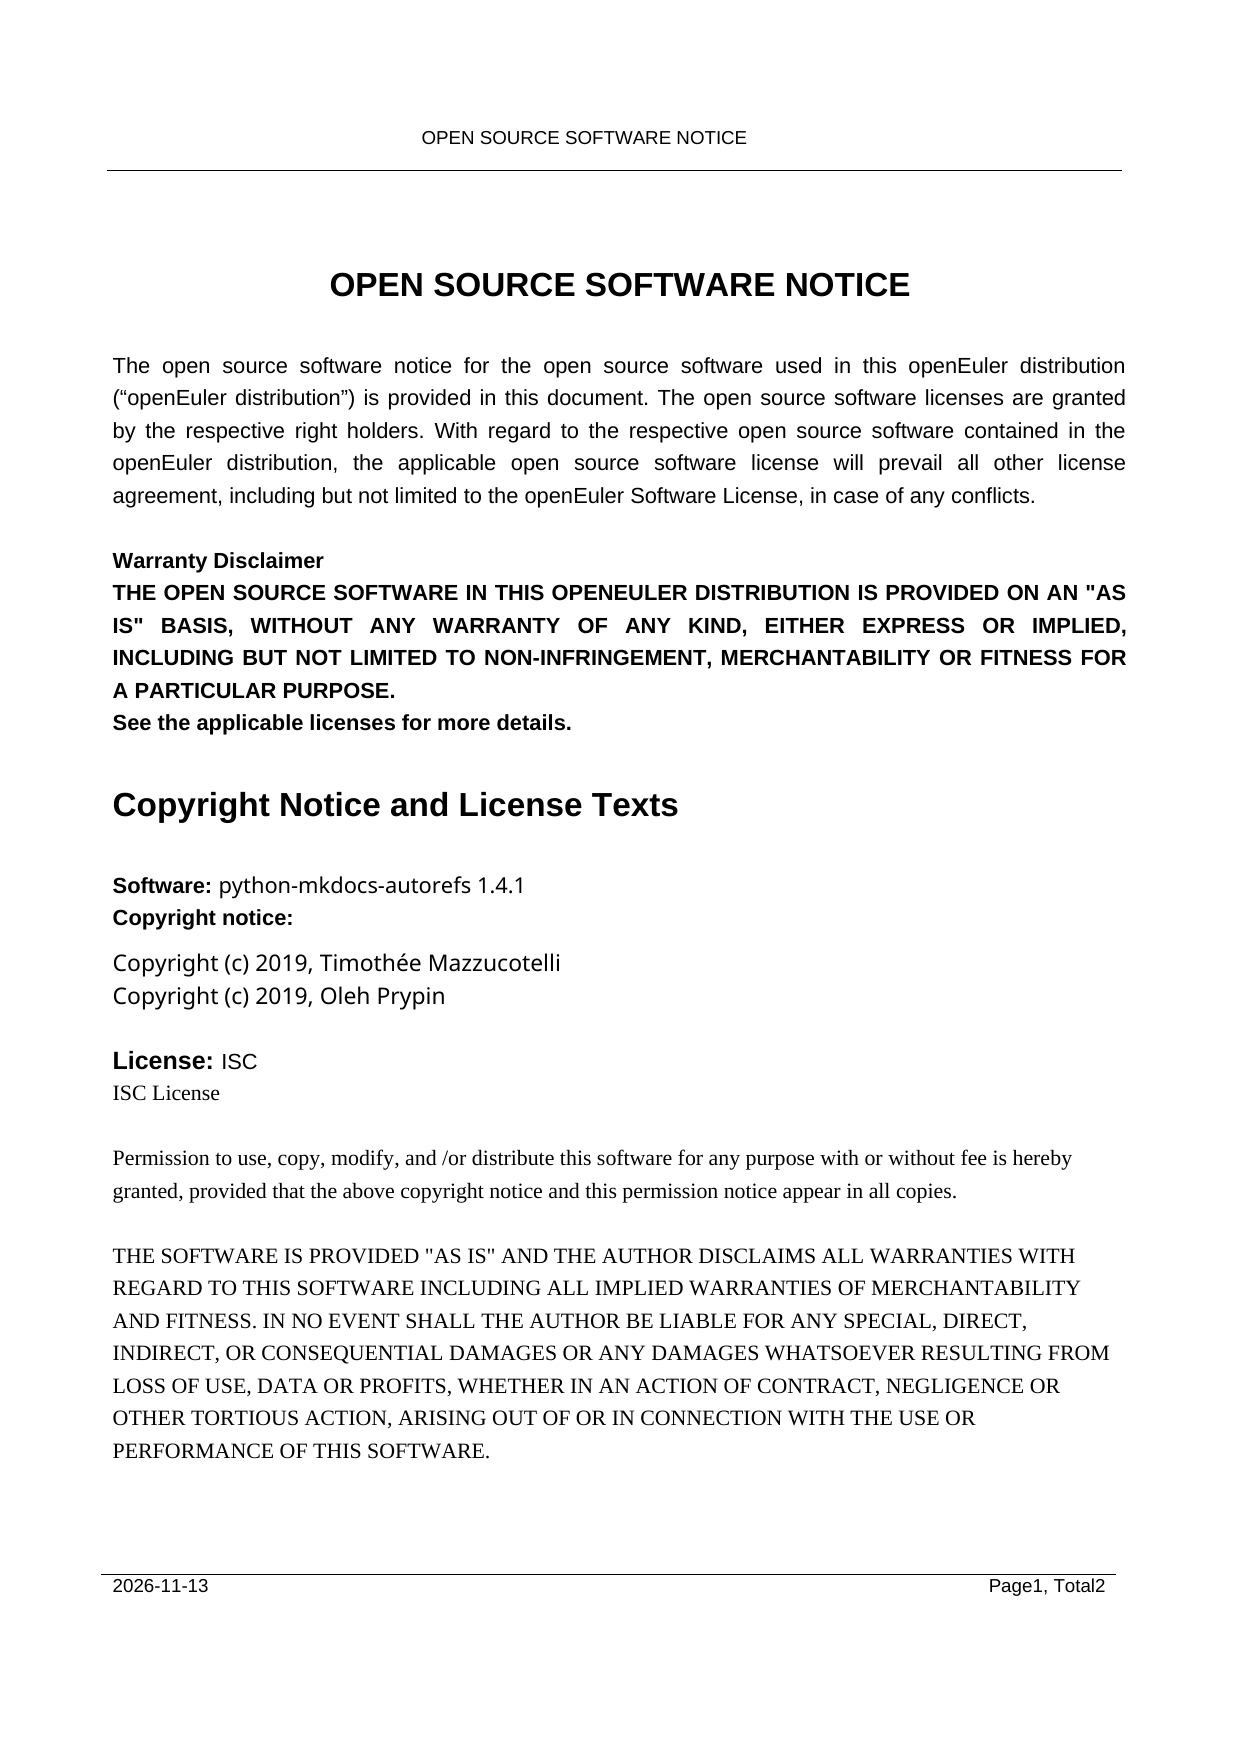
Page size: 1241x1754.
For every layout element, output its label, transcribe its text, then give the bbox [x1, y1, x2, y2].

title Software: python-mkdocs-autorefs 1.4.1 [112, 869, 1128, 901]
text The open source software notice for the open source software used in this openEuler distribution (“openEuler distribution”) is provided in this document. The open source software licenses are granted by the respective right holders. With regard to the respective open source software contained in the openEuler distribution, the applicable open source software license will prevail all other license agreement, including but not limited to the openEuler Software License, in case of any conflicts. [112, 349, 1128, 511]
text THE OPEN SOURCE SOFTWARE IN THIS OPENEULER DISTRIBUTION IS PROVIDED ON AN "AS IS" BASIS, WITHOUT ANY WARRANTY OF ANY KIND, EITHER EXPRESS OR IMPLIED, INCLUDING BUT NOT LIMITED TO NON-INFRINGEMENT, MERCHANTABILITY OR FITNESS FOR A PARTICULAR PURPOSE. See the applicable licenses for more details. [112, 576, 1128, 739]
text License: ISC [112, 1044, 1128, 1077]
text ISC License Permission to use, copy, modify, and /or distribute this software for any purpose with or without fee is hereby granted, provided that the above copyright notice and this permission notice appear in all copies. THE SOFTWARE IS PROVIDED "AS IS" AND THE AUTHOR DISCLAIMS ALL WARRANTIES WITH REGARD TO THIS SOFTWARE INCLUDING ALL IMPLIED WARRANTIES OF MERCHANTABILITY AND FITNESS. IN NO EVENT SHALL THE AUTHOR BE LIABLE FOR ANY SPECIAL, DIRECT, INDIRECT, OR CONSEQUENTIAL DAMAGES OR ANY DAMAGES WHATSOEVER RESULTING FROM LOSS OF USE, DATA OR PROFITS, WHETHER IN AN ACTION OF CONTRACT, NEGLIGENCE OR OTHER TORTIOUS ACTION, ARISING OUT OF OR IN CONNECTION WITH THE USE OR PERFORMANCE OF THIS SOFTWARE. [112, 1077, 1128, 1499]
text Copyright notice: [112, 901, 1128, 934]
text OPEN SOURCE SOFTWARE NOTICE [112, 251, 1128, 316]
text Copyright Notice and License Texts [112, 771, 1128, 836]
text Copyright (c) 2019, Timothée Mazzucotelli Copyright (c) 2019, Oleh Prypin [112, 947, 1128, 1044]
text Warranty Disclaimer [112, 544, 1128, 576]
